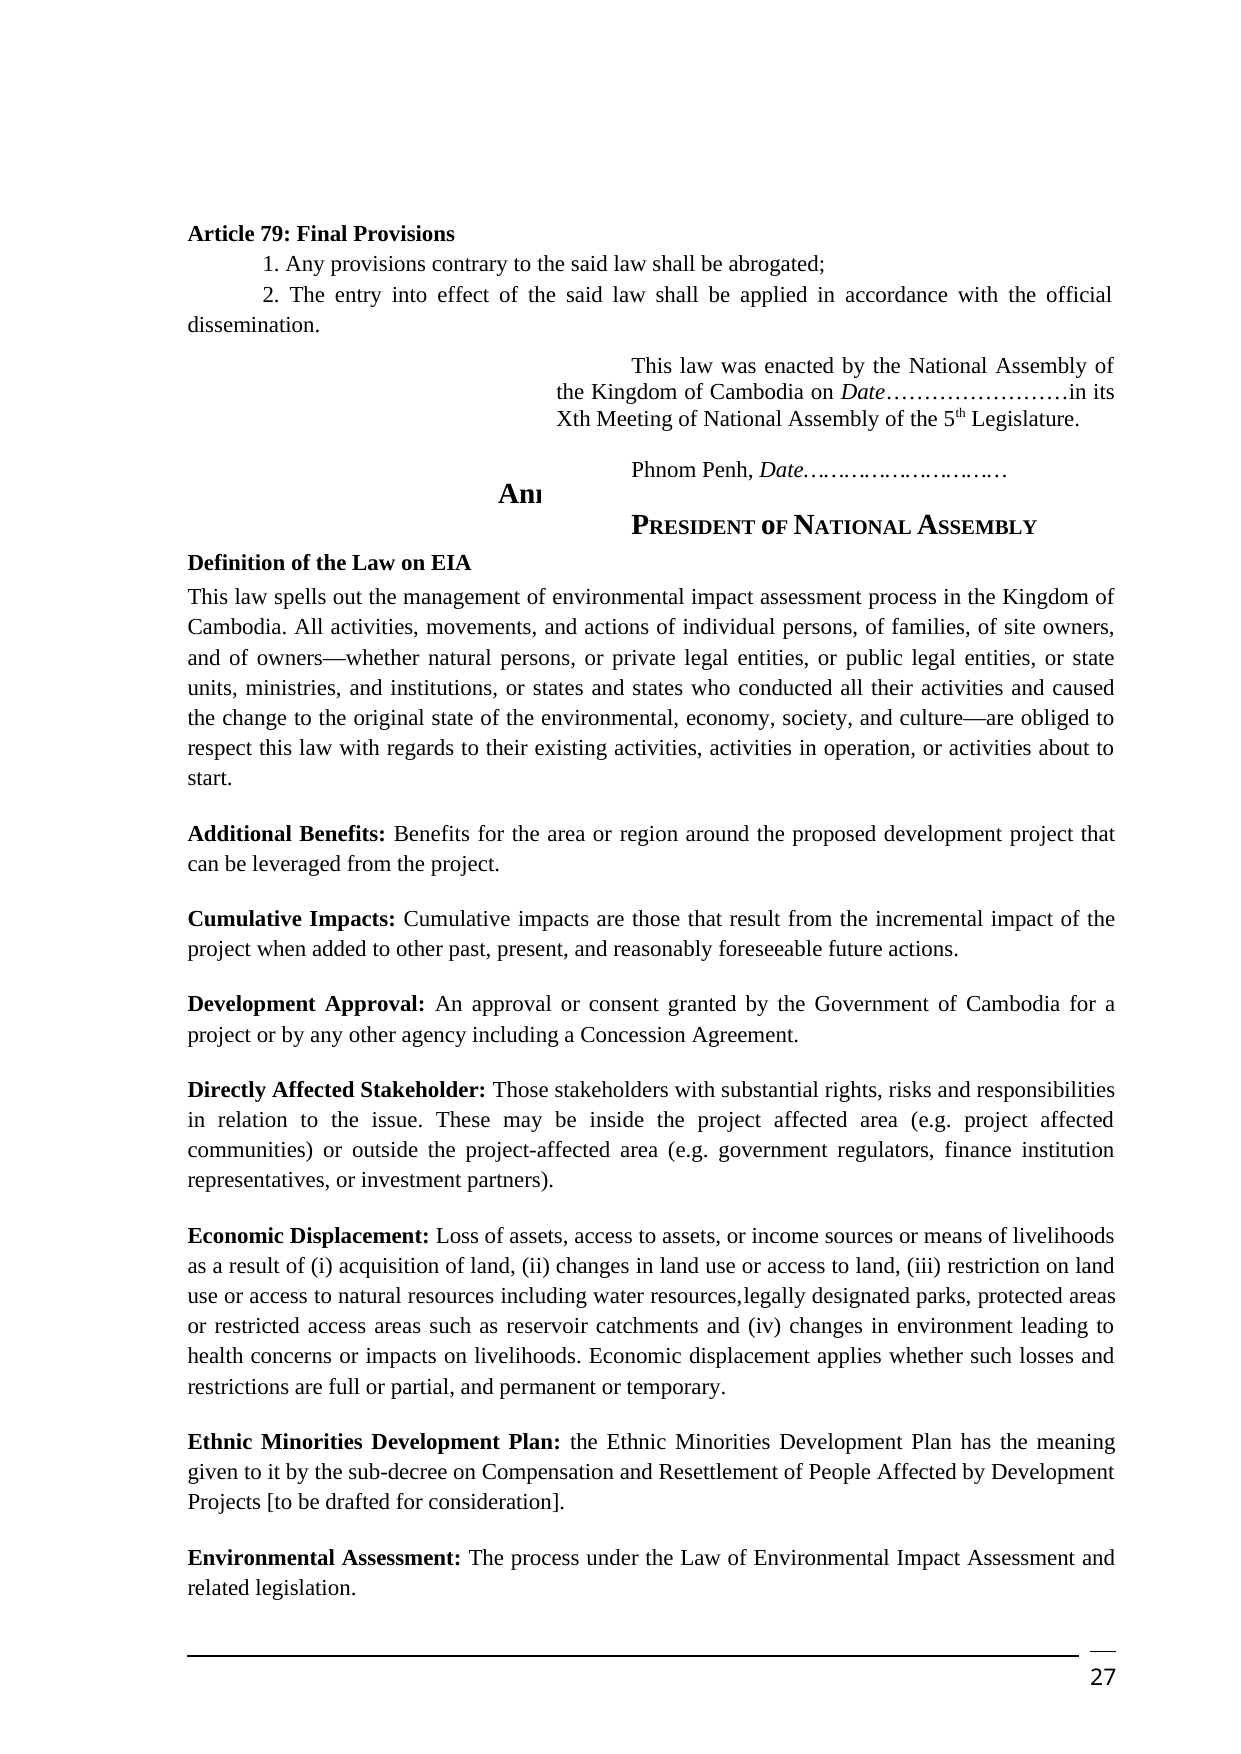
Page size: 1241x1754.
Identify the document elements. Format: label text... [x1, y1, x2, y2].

text Article 79: Final Provisions [187, 220, 1115, 247]
text Environmental Assessment: The process under the Law of Environmental Impact Assessment and related legislation. [187, 1543, 1116, 1600]
text Economic Displacement: Loss of assets, access to assets, or income sources or means of livelihoods as a result of (i) acquisition of land, (ii) changes in land use or access to land, (iii) restriction on land use or access to natural resources including water resources,​legally designated parks, protected areas or restricted access areas such as reservoir catchments and (iv) changes in environment leading to health concerns or impacts on livelihoods. Economic displacement applies whether such losses and restrictions are full or partial, and permanent or temporary. [187, 1222, 1116, 1399]
text Directly Affected Stakeholder: Those stakeholders with substantial rights, risks and responsibilities in relation to the issue. These may be inside the project affected area (e.g. project affected communities) or outside the project-affected area (e.g. government regulators, finance institution representatives, or investment partners). [187, 1076, 1116, 1193]
text Cumulative Impacts: Cumulative impacts are those that result from the incremental impact of the project when added to other past, present, and reasonably foreseeable future actions. [187, 905, 1116, 962]
text Ethnic Minorities Development Plan: the Ethnic Minorities Development Plan has the meaning given to it by the sub-decree on Compensation and Resettlement of People Affected by Development Projects [to be drafted for consideration]. [187, 1428, 1116, 1515]
text 2. The entry into effect of the said law shall be applied in accordance with the official dissemination. [187, 281, 1115, 337]
text 1. Any provisions contrary to the said law shall be abrogated; [187, 250, 1115, 277]
text Annexure 1: Vocabulary [187, 477, 541, 510]
text Development Approval: An approval or consent granted by the Government of Cambodia for a project or by any other agency including a Concession Agreement. [187, 990, 1116, 1047]
text This law spells out the management of environmental impact assessment process in the Kingdom of Cambodia. All activities, movements, and actions of individual persons, of families, of site owners, and of owners—whether natural persons, or private legal entities, or public legal entities, or state units, ministries, and institutions, or states and states who conducted all their activities and caused the change to the original state of the environmental, economy, society, and culture—are obliged to respect this law with regards to their existing activities, activities in operation, or activities about to start. [187, 583, 1116, 791]
text Definition of the Law on EIA [187, 549, 1116, 575]
text Additional Benefits: Benefits for the area or region around the proposed development project that can be leveraged from the project. [187, 819, 1116, 876]
